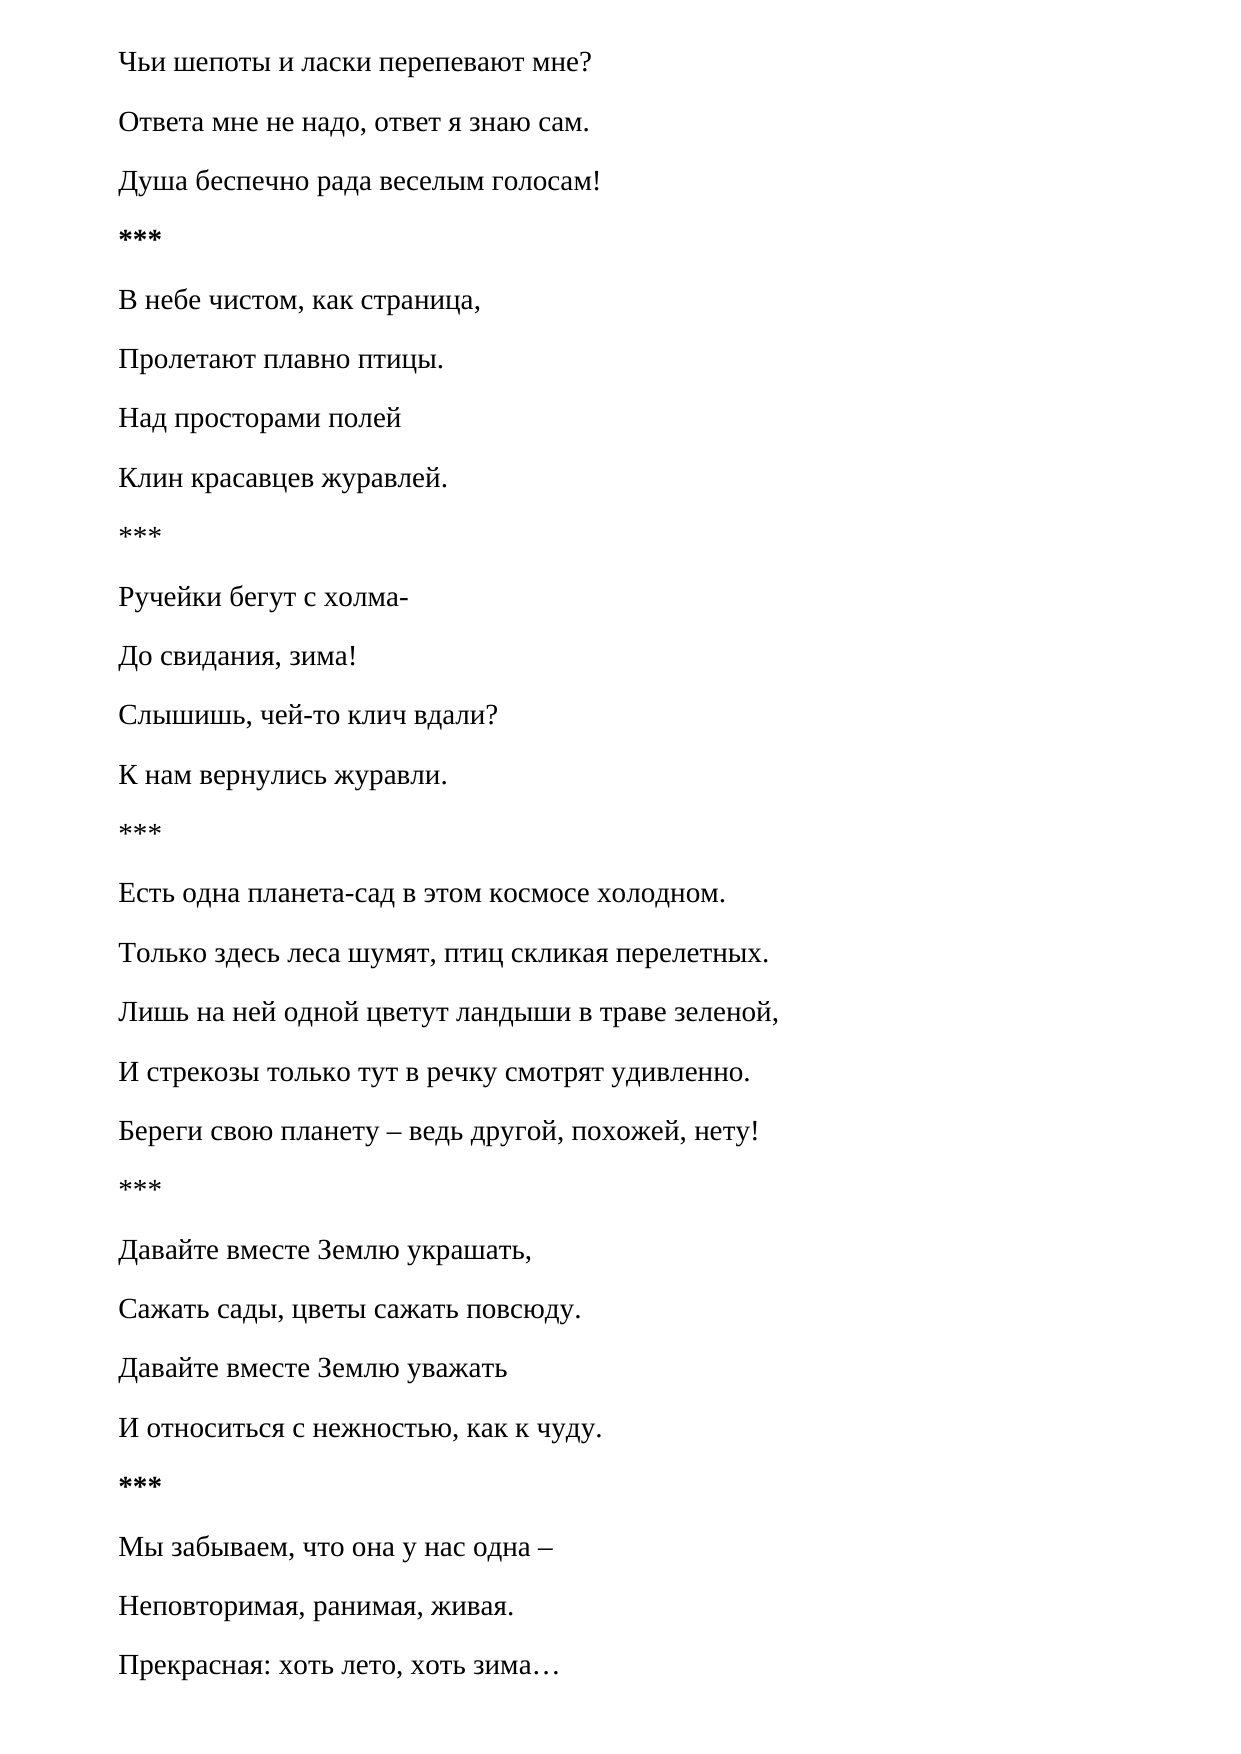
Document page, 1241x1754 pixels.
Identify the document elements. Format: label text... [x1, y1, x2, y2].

text К нам вернулись журавли. [118, 757, 1152, 790]
text Береги свою планету – ведь другой, похожей, нету! [118, 1113, 1152, 1147]
text Ответа мне не надо, ответ я знаю сам. [118, 104, 1152, 137]
text Клин красавцев журавлей. [118, 460, 1152, 493]
text И стрекозы только тут в речку смотрят удивленно. [118, 1054, 1152, 1087]
text Слышишь, чей-то клич вдали? [118, 697, 1152, 731]
text Лишь на ней одной цветут ландыши в траве зеленой, [118, 994, 1152, 1028]
text *** [118, 1172, 1152, 1206]
text Давайте вместе Землю уважать [118, 1351, 1152, 1384]
text Мы забываем, что она у нас одна – [118, 1529, 1152, 1562]
text *** [118, 222, 1152, 256]
text Давайте вместе Землю украшать, [118, 1232, 1152, 1265]
text Только здесь леса шумят, птиц скликая перелетных. [118, 935, 1152, 968]
text *** [118, 519, 1152, 553]
text *** [118, 816, 1152, 850]
text *** [118, 1469, 1152, 1503]
text Чьи шепоты и ласки перепевают мне? [118, 44, 1152, 78]
text И относиться с нежностью, как к чуду. [118, 1410, 1152, 1443]
text В небе чистом, как страница, [118, 282, 1152, 315]
text Душа беспечно рада веселым голосам! [118, 163, 1152, 197]
text Над просторами полей [118, 401, 1152, 434]
text Неповторимая, ранимая, живая. [118, 1588, 1152, 1622]
text Ручейки бегут с холма- [118, 579, 1152, 612]
text До свидания, зима! [118, 638, 1152, 672]
text Прекрасная: хоть лето, хоть зима… [118, 1647, 1152, 1681]
text Есть одна планета-сад в этом космосе холодном. [118, 876, 1152, 909]
text Сажать сады, цветы сажать повсюду. [118, 1291, 1152, 1325]
text Пролетают плавно птицы. [118, 341, 1152, 375]
